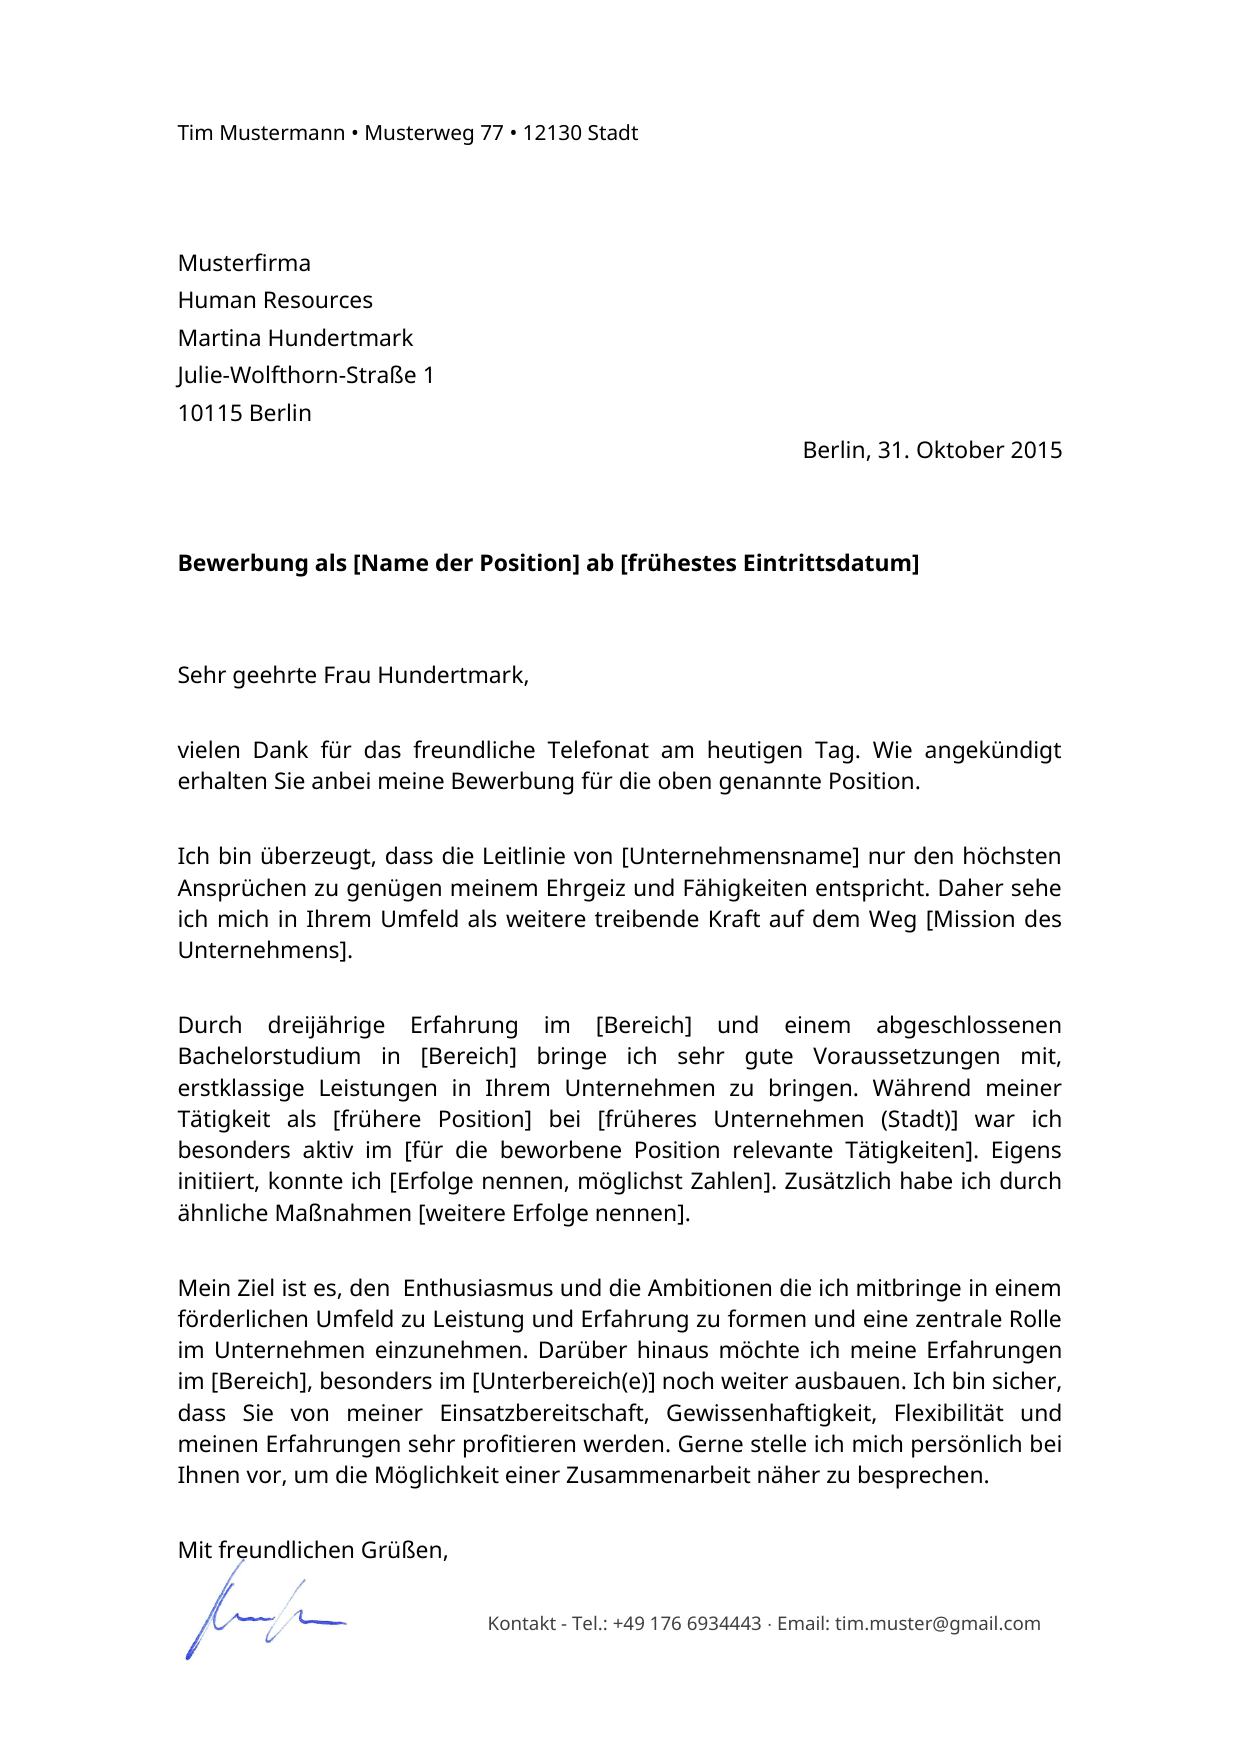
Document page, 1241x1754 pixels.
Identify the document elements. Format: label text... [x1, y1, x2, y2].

text vielen Dank für das freundliche Telefonat am heutigen Tag. Wie angekündigt erhalten Sie anbei meine Bewerbung für die oben genannte Position. [177, 734, 1063, 797]
text Ich bin überzeugt, dass die Leitlinie von [Unternehmensname] nur den höchsten Ansprüchen zu genügen meinem Ehrgeiz und Fähigkeiten entspricht. Daher sehe ich mich in Ihrem Umfeld als weitere treibende Kraft auf dem Weg [Mission des Unternehmens]. [177, 840, 1063, 965]
text Durch dreijährige Erfahrung im [Bereich] und einem abgeschlossenen Bachelorstudium in [Bereich] bringe ich sehr gute Voraussetzungen mit, erstklassige Leistungen in Ihrem Unternehmen zu bringen. Während meiner Tätigkeit als [frühere Position] bei [früheres Unternehmen (Stadt)] war ich besonders aktiv im [für die beworbene Position relevante Tätigkeiten]. Eigens initiiert, konnte ich [Erfolge nennen, möglichst Zahlen]. Zusätzlich habe ich durch ähnliche Maßnahmen [weitere Erfolge nennen]. [177, 1009, 1063, 1228]
text Tim Mustermann • Musterweg 77 • 12130 Stadt [177, 118, 1063, 147]
text Martina Hundertmark [177, 322, 1063, 353]
text Sehr geehrte Frau Hundertmark, [177, 659, 1063, 690]
text Bewerbung als [Name der Position] ab [frühestes Eintrittsdatum] [177, 547, 1063, 578]
text Musterfirma [177, 247, 1063, 278]
text Berlin, 31. Oktober 2015 [177, 434, 1063, 465]
text Julie-Wolfthorn-Straße 1 [177, 359, 1063, 390]
picture [182, 1565, 349, 1664]
text 10115 Berlin [177, 397, 1063, 428]
text Human Resources [177, 284, 1063, 315]
text Mit freundlichen Grüßen, [177, 1534, 1063, 1565]
text Mein Ziel ist es, den Enthusiasmus und die Ambitionen die ich mitbringe in einem förderlichen Umfeld zu Leistung und Erfahrung zu formen und eine zentrale Rolle im Unternehmen einzunehmen. Darüber hinaus möchte ich meine Erfahrungen im [Bereich], besonders im [Unterbereich(e)] noch weiter ausbauen. Ich bin sicher, dass Sie von meiner Einsatzbereitschaft, Gewissenhaftigkeit, Flexibilität und meinen Erfahrungen sehr profitieren werden. Gerne stelle ich mich persönlich bei Ihnen vor, um die Möglichkeit einer Zusammenarbeit näher zu besprechen. [177, 1272, 1063, 1490]
